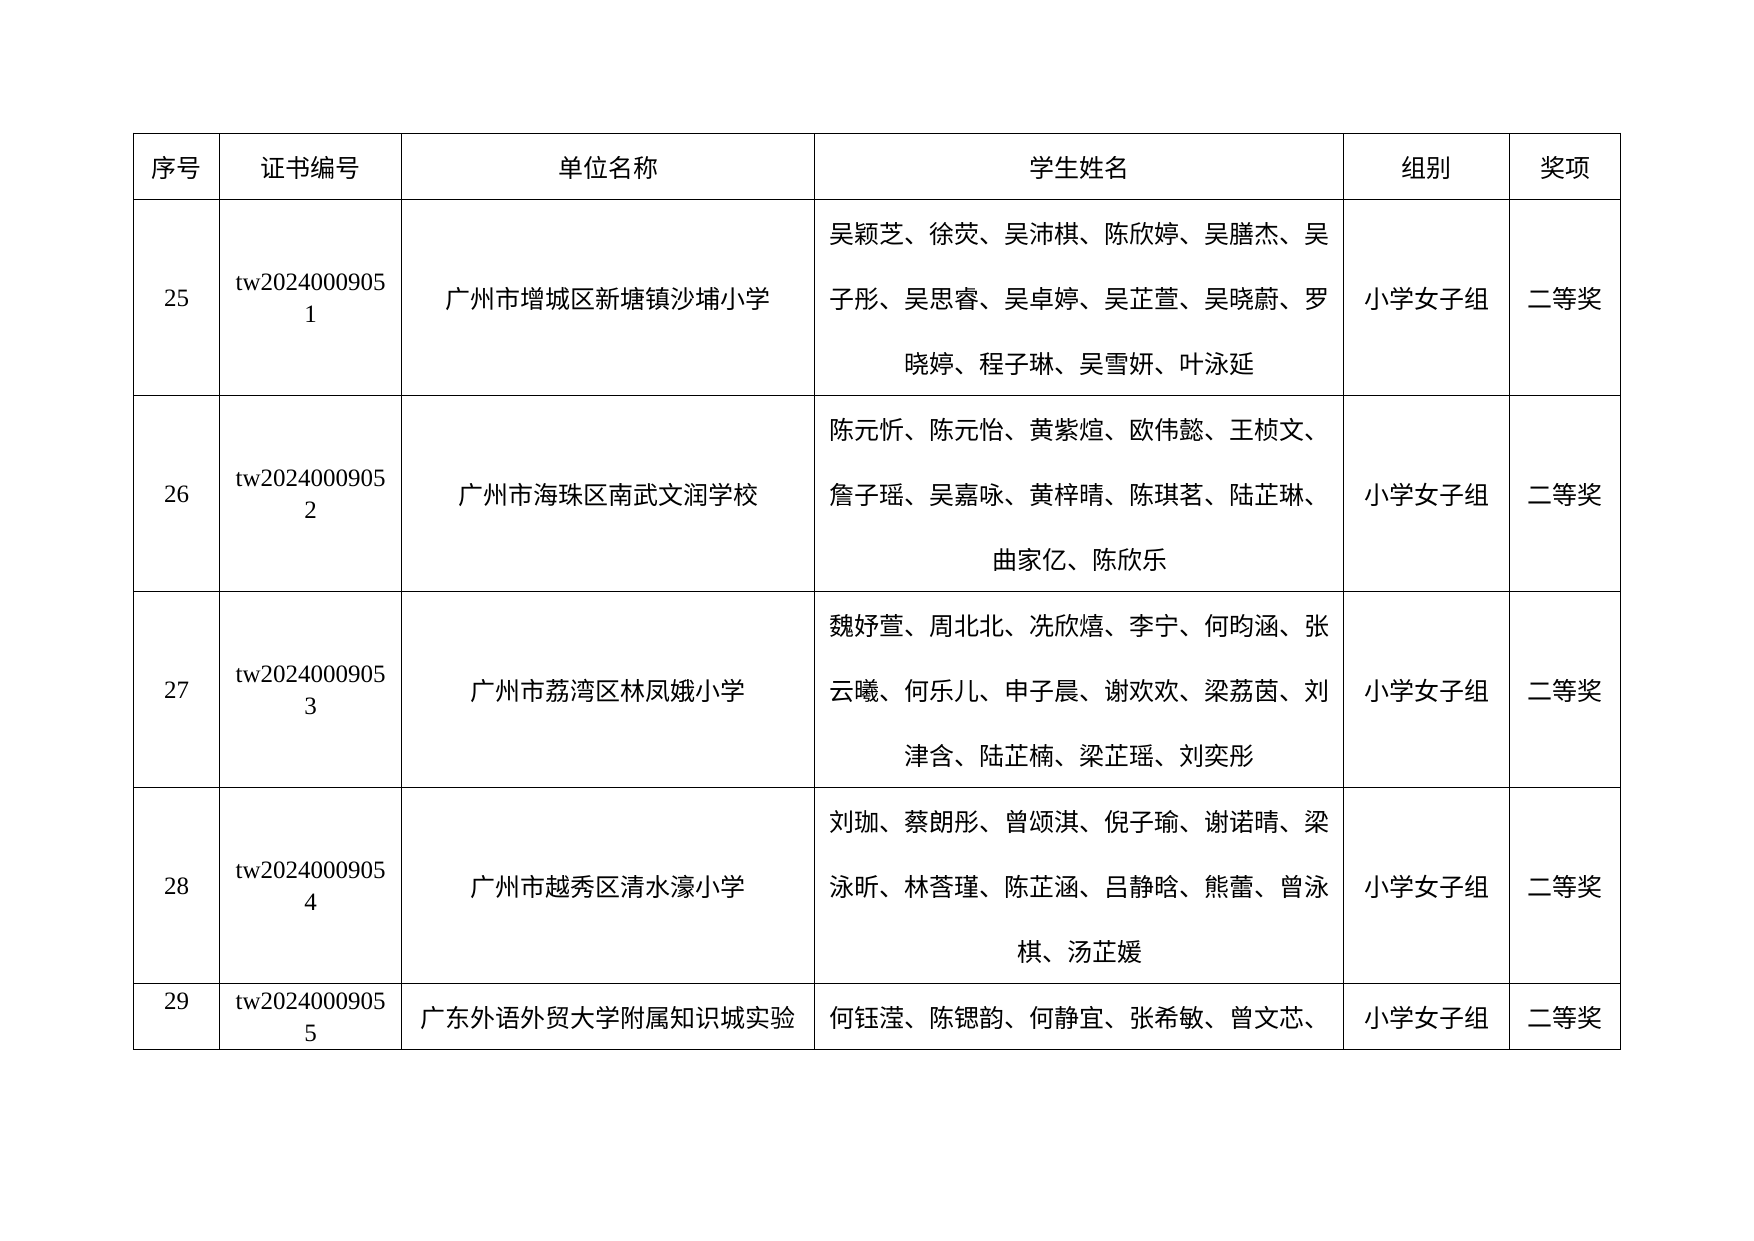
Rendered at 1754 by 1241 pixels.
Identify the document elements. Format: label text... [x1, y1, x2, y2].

table_cell 广州市海珠区南武文润学校 [402, 396, 814, 591]
table_cell 二等奖 [1510, 396, 1620, 591]
table_cell 小学女子组 [1344, 200, 1509, 395]
table_header 奖项 [1510, 134, 1620, 199]
table_cell 二等奖 [1510, 592, 1620, 787]
table_cell tw20240009052 [220, 396, 401, 591]
table_cell 27 [134, 592, 219, 787]
table_header 组别 [1344, 134, 1509, 199]
table_cell 小学女子组 [1344, 396, 1509, 591]
table_header 证书编号 [220, 134, 401, 199]
table_cell 28 [134, 788, 219, 983]
table_cell 广州市增城区新塘镇沙埔小学 [402, 200, 814, 395]
table_cell 广东外语外贸大学附属知识城实验小学 [402, 984, 814, 1049]
table_cell 广州市荔湾区林凤娥小学 [402, 592, 814, 787]
table_cell tw20240009051 [220, 200, 401, 395]
table_cell tw20240009053 [220, 592, 401, 787]
table_cell 小学女子组 [1344, 984, 1509, 1049]
table_cell 二等奖 [1510, 200, 1620, 395]
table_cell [815, 984, 1343, 1049]
table_cell 二等奖 [1510, 984, 1620, 1049]
table_cell 二等奖 [1510, 788, 1620, 983]
table_cell 小学女子组 [1344, 592, 1509, 787]
table_cell 29 [134, 984, 219, 1049]
table_header 学生姓名 [815, 134, 1343, 199]
table_cell 广州市越秀区清水濠小学 [402, 788, 814, 983]
table_cell 26 [134, 396, 219, 591]
table_cell tw20240009055 [220, 984, 401, 1049]
table_header 序号 [134, 134, 219, 199]
table_cell 魏妤萱、周北北、冼欣熺、李宁、何昀涵、张云曦、何乐儿、申子晨、谢欢欢、梁荔茵、刘津含、陆芷楠、梁芷瑶、刘奕彤 [815, 592, 1343, 787]
table_cell 小学女子组 [1344, 788, 1509, 983]
table_cell 刘珈、蔡朗彤、曾颂淇、倪子瑜、谢诺晴、梁泳昕、林莟瑾、陈芷涵、吕静晗、熊蕾、曾泳棋、汤芷媛 [815, 788, 1343, 983]
table_cell 陈元忻、陈元怡、黄紫煊、欧伟懿、王桢文、 詹子瑶、吴嘉咏、黄梓晴、陈琪茗、陆芷琳、 曲家亿、陈欣乐 [815, 396, 1343, 591]
table_header 单位名称 [402, 134, 814, 199]
table_cell tw20240009054 [220, 788, 401, 983]
table_cell 25 [134, 200, 219, 395]
table_cell 吴颖芝、徐荧、吴沛棋、陈欣婷、吴膳杰、吴子彤、吴思睿、吴卓婷、吴芷萱、吴晓蔚、罗晓婷、程子琳、吴雪妍、叶泳延 [815, 200, 1343, 395]
